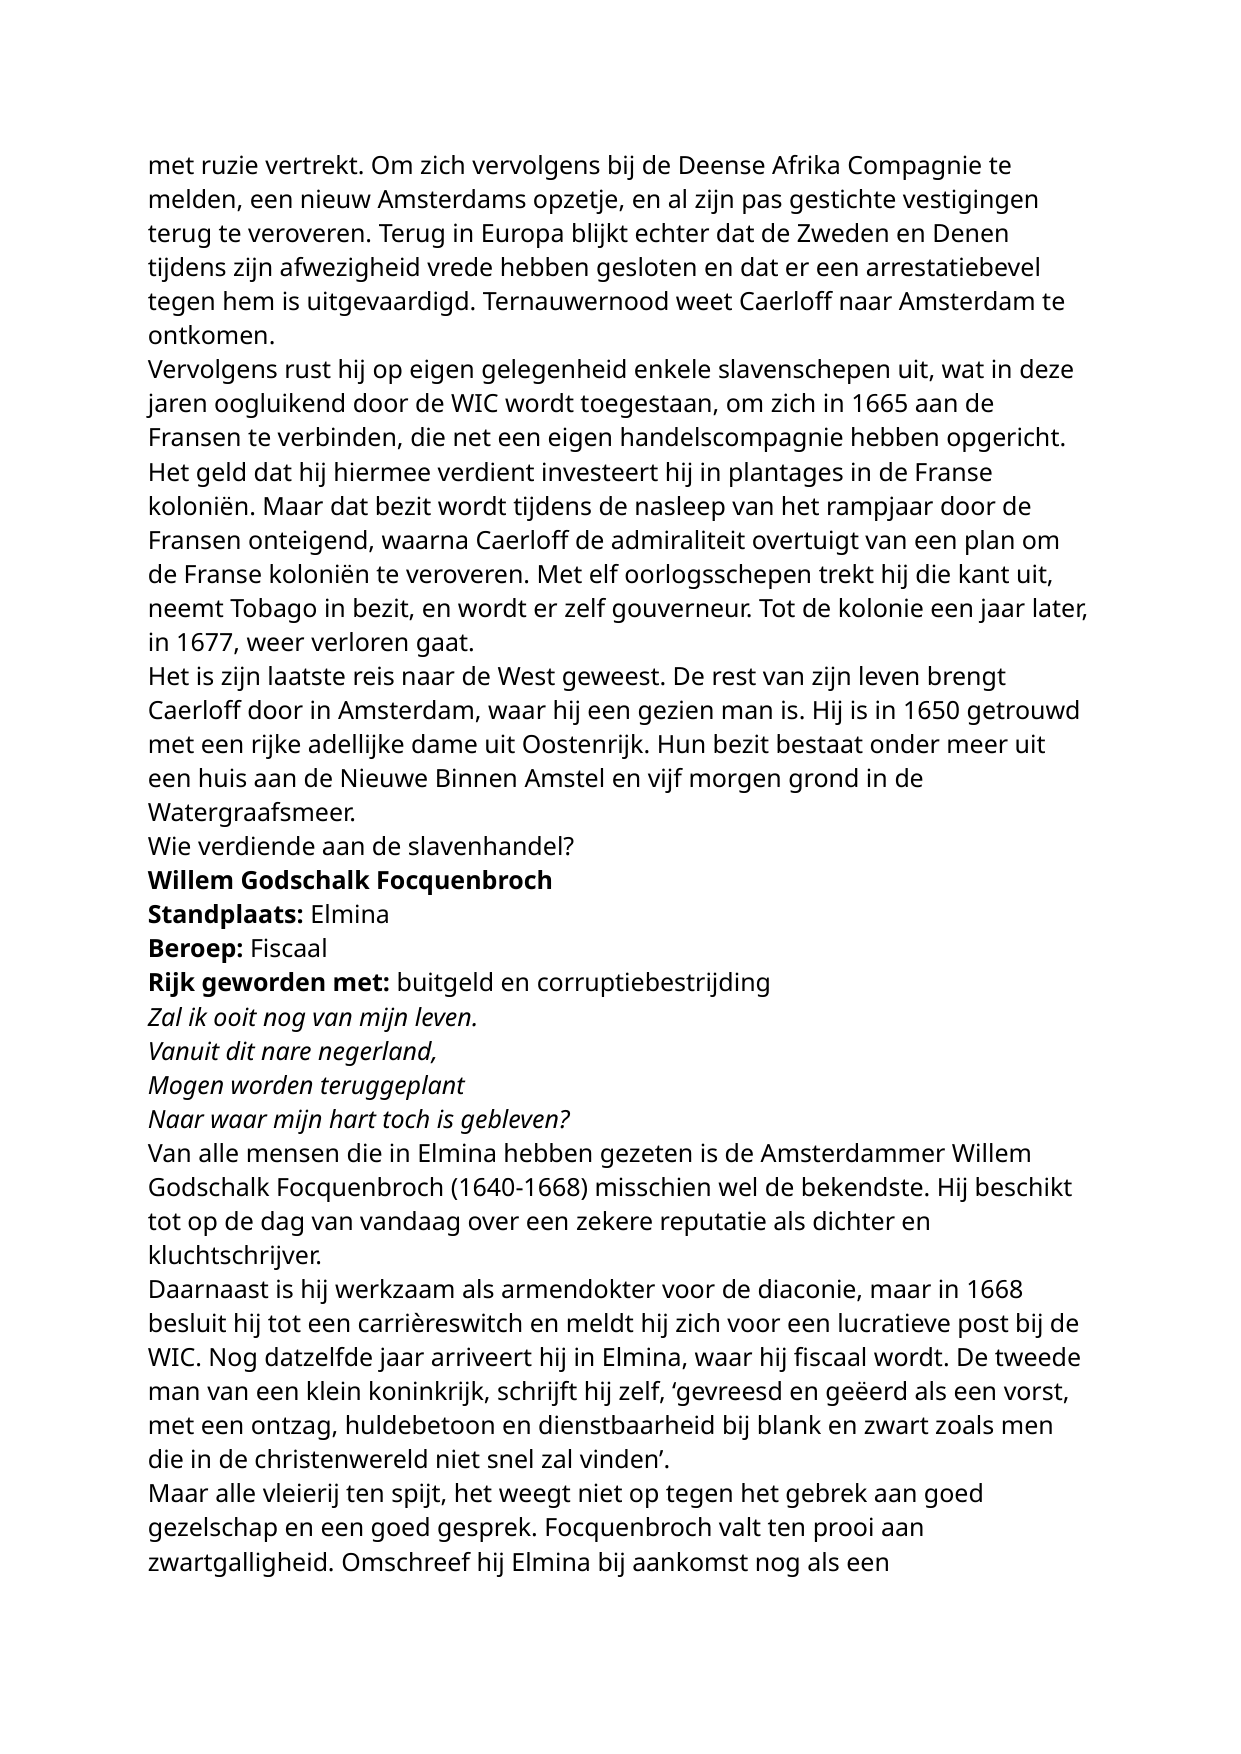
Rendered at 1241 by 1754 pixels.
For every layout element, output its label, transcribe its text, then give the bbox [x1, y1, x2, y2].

text Wie verdiende aan de slavenhandel? [148, 829, 1093, 863]
text Vanuit dit nare negerland, [148, 1033, 1093, 1067]
text Zal ik ooit nog van mijn leven. [148, 999, 1093, 1033]
text Willem Godschalk Focquenbroch [148, 863, 1093, 897]
text Het is zijn laatste reis naar de West geweest. De rest van zijn leven brengt Caerloff door in Amsterdam, waar hij een gezien man is. Hij is in 1650 getrouwd met een rijke adellijke dame uit Oostenrijk. Hun bezit bestaat onder meer uit een huis aan de Nieuwe Binnen Amstel en vijf morgen grond in de Watergraafsmeer. [148, 658, 1093, 829]
text Naar waar mijn hart toch is gebleven? [148, 1101, 1093, 1135]
text Beroep: Fiscaal [148, 931, 1093, 965]
text Daarnaast is hij werkzaam als armendokter voor de diaconie, maar in 1668 besluit hij tot een carrièreswitch en meldt hij zich voor een lucratieve post bij de WIC. Nog datzelfde jaar arriveert hij in Elmina, waar hij fiscaal wordt. De tweede man van een klein koninkrijk, schrijft hij zelf, ‘gevreesd en geëerd als een vorst, met een ontzag, huldebetoon en dienstbaarheid bij blank en zwart zoals men die in de christenwereld niet snel zal vinden’. [148, 1272, 1093, 1476]
text Mogen worden teruggeplant [148, 1067, 1093, 1101]
text Van alle mensen die in Elmina hebben gezeten is de Amsterdammer Willem Godschalk Focquenbroch (1640-1668) misschien wel de bekendste. Hij beschikt tot op de dag van vandaag over een zekere reputatie als dichter en kluchtschrijver. [148, 1135, 1093, 1272]
text Vervolgens rust hij op eigen gelegenheid enkele slavenschepen uit, wat in deze jaren oogluikend door de WIC wordt toegestaan, om zich in 1665 aan de Fransen te verbinden, die net een eigen handelscompagnie hebben opgericht. Het geld dat hij hiermee verdient investeert hij in plantages in de Franse koloniën. Maar dat bezit wordt tijdens de nasleep van het rampjaar door de Fransen onteigend, waarna Caerloff de admiraliteit overtuigt van een plan om de Franse koloniën te veroveren. Met elf oorlogsschepen trekt hij die kant uit, neemt Tobago in bezit, en wordt er zelf gouverneur. Tot de kolonie een jaar later, in 1677, weer verloren gaat. [148, 352, 1093, 658]
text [148, 148, 1093, 352]
text Rijk geworden met: buitgeld en corruptiebestrijding [148, 965, 1093, 999]
text Standplaats: Elmina [148, 897, 1093, 931]
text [148, 1476, 1093, 1578]
